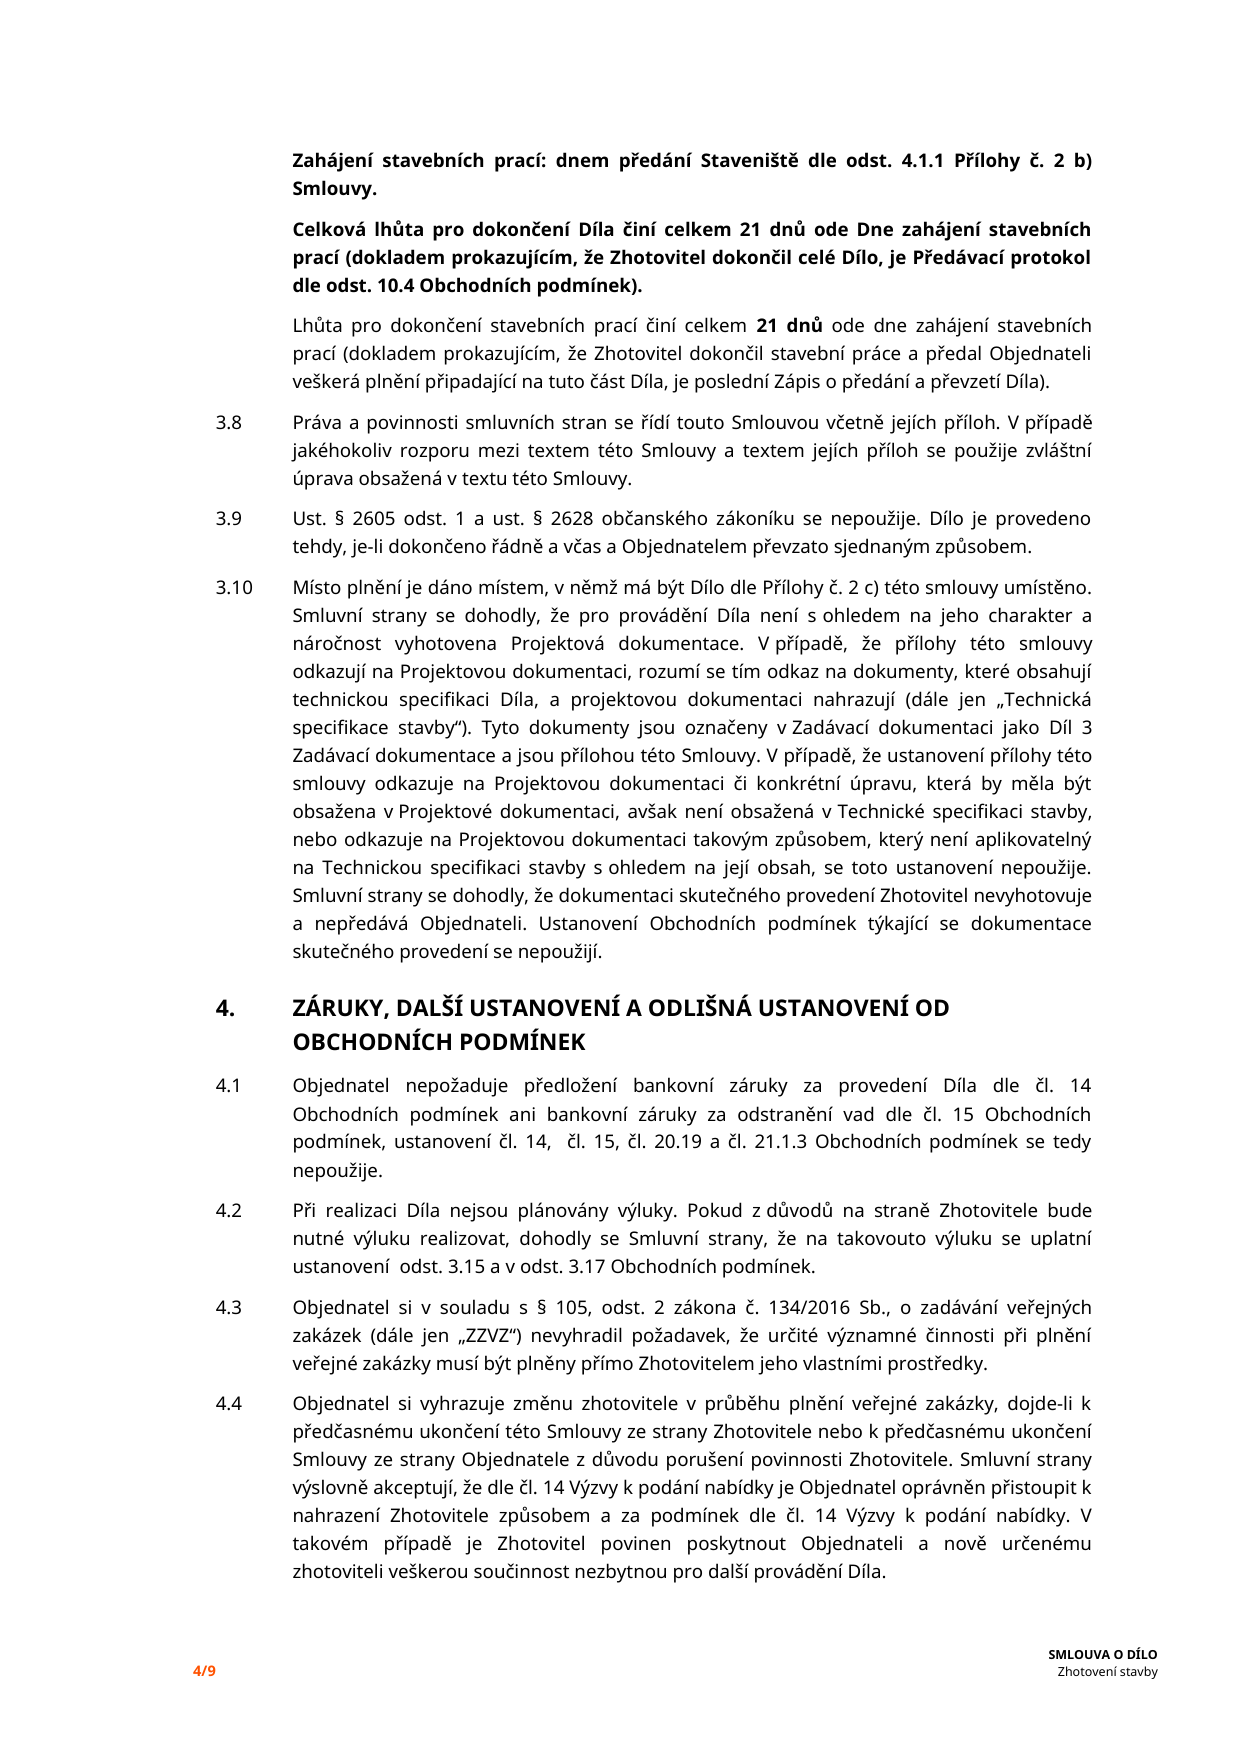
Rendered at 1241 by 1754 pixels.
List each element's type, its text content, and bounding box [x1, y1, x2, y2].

text ZÁRUKY, DALŠÍ USTANOVENÍ A ODLIŠNÁ USTANOVENÍ OD OBCHODNÍCH PODMÍNEK [216, 992, 1093, 1057]
text Lhůta pro dokončení stavebních prací činí celkem 21 dnů ode dne zahájení stavebních prací (dokladem prokazujícím, že Zhotovitel dokončil stavební práce a předal Objednateli veškerá plnění připadající na tuto část Díla, je poslední Zápis o předání a převzetí Díla). [292, 313, 1093, 394]
text Objednatel si vyhrazuje změnu zhotovitele v průběhu plnění veřejné zakázky, dojde-li k předčasnému ukončení této Smlouvy ze strany Zhotovitele nebo k předčasnému ukončení Smlouvy ze strany Objednatele z důvodu porušení povinnosti Zhotovitele. Smluvní strany výslovně akceptují, že dle čl. 14 Výzvy k podání nabídky je Objednatel oprávněn přistoupit k nahrazení Zhotovitele způsobem a za podmínek dle čl. 14 Výzvy k podání nabídky. V takovém případě je Zhotovitel povinen poskytnout Objednateli a nově určenému zhotoviteli veškerou součinnost nezbytnou pro další provádění Díla. [216, 1391, 1093, 1584]
text Objednatel nepožaduje předložení bankovní záruky za provedení Díla dle čl. 14 Obchodních podmínek ani bankovní záruky za odstranění vad dle čl. 15 Obchodních podmínek, ustanovení čl. 14, čl. 15, čl. 20.19 a čl. 21.1.3 Obchodních podmínek se tedy nepoužije. [216, 1073, 1093, 1182]
text Při realizaci Díla nejsou plánovány výluky. Pokud z důvodů na straně Zhotovitele bude nutné výluku realizovat, dohodly se Smluvní strany, že na takovouto výluku se uplatní ustanovení odst. 3.15 a v odst. 3.17 Obchodních podmínek. [216, 1197, 1093, 1279]
text Práva a povinnosti smluvních stran se řídí touto Smlouvou včetně jejích příloh. V případě jakéhokoliv rozporu mezi textem této Smlouvy a textem jejích příloh se použije zvláštní úprava obsažená v textu této Smlouvy. [216, 409, 1093, 491]
text Objednatel si v souladu s § 105, odst. 2 zákona č. 134/2016 Sb., o zadávání veřejných zakázek (dále jen „ZZVZ“) nevyhradil požadavek, že určité významné činnosti při plnění veřejné zakázky musí být plněny přímo Zhotovitelem jeho vlastními prostředky. [216, 1294, 1093, 1376]
text Místo plnění je dáno místem, v němž má být Dílo dle Přílohy č. 2 c) této smlouvy umístěno. Smluvní strany se dohodly, že pro provádění Díla není s ohledem na jeho charakter a náročnost vyhotovena Projektová dokumentace. V případě, že přílohy této smlouvy odkazují na Projektovou dokumentaci, rozumí se tím odkaz na dokumenty, které obsahují technickou specifikaci Díla, a projektovou dokumentaci nahrazují (dále jen „Technická specifikace stavby“). Tyto dokumenty jsou označeny v Zadávací dokumentaci jako Díl 3 Zadávací dokumentace a jsou přílohou této Smlouvy. V případě, že ustanovení přílohy této smlouvy odkazuje na Projektovou dokumentaci či konkrétní úpravu, která by měla být obsažena v Projektové dokumentaci, avšak není obsažená v Technické specifikaci stavby, nebo odkazuje na Projektovou dokumentaci takovým způsobem, který není aplikovatelný na Technickou specifikaci stavby s ohledem na její obsah, se toto ustanovení nepoužije. Smluvní strany se dohodly, že dokumentaci skutečného provedení Zhotovitel nevyhotovuje a nepředává Objednateli. Ustanovení Obchodních podmínek týkající se dokumentace skutečného provedení se nepoužijí. [216, 574, 1093, 964]
text Celková lhůta pro dokončení Díla činí celkem 21 dnů ode Dne zahájení stavebních prací (dokladem prokazujícím, že Zhotovitel dokončil celé Dílo, je Předávací protokol dle odst. 10.4 Obchodních podmínek). [292, 216, 1093, 298]
text Ust. § 2605 odst. 1 a ust. § 2628 občanského zákoníku se nepoužije. Dílo je provedeno tehdy, je-li dokončeno řádně a včas a Objednatelem převzato sjednaným způsobem. [216, 506, 1093, 559]
text Zahájení stavebních prací: dnem předání Staveniště dle odst. 4.1.1 Přílohy č. 2 b) Smlouvy. [292, 147, 1093, 201]
